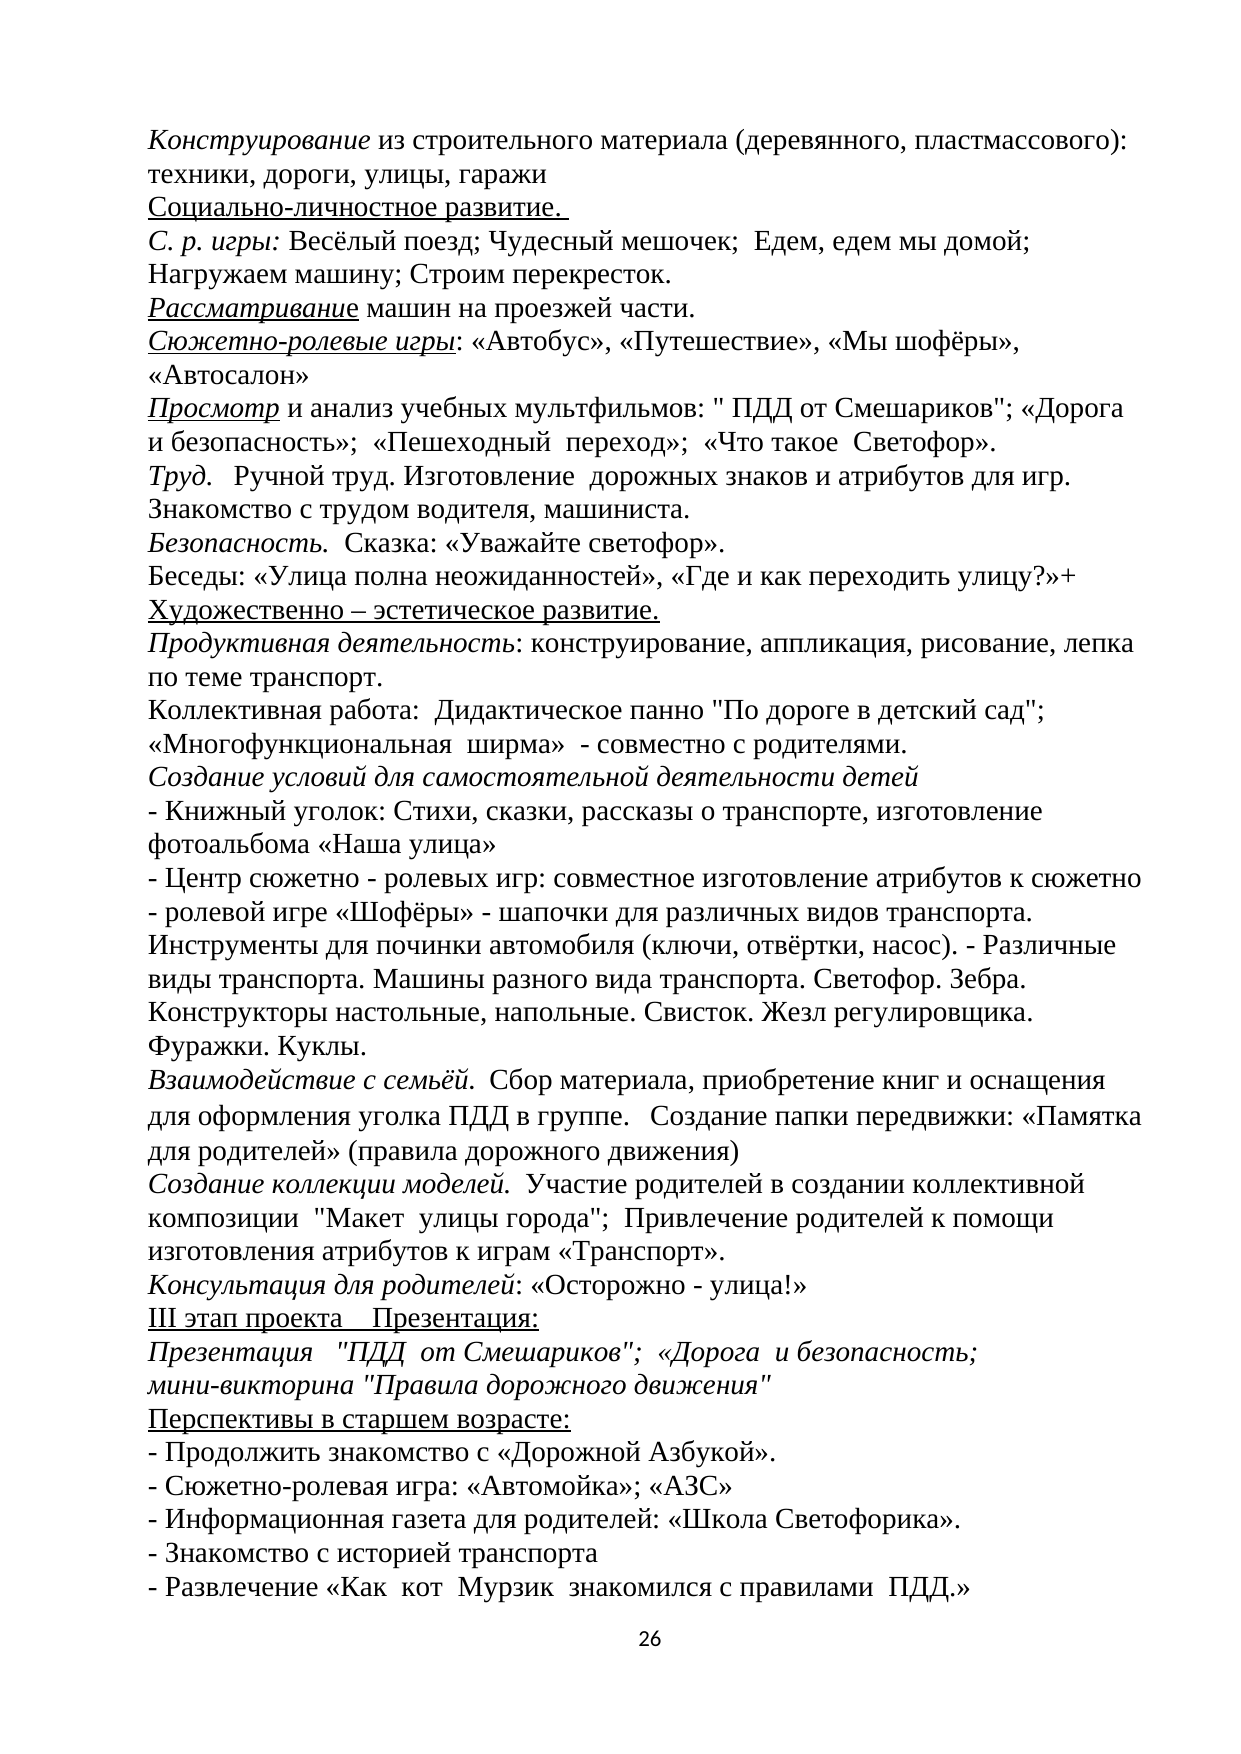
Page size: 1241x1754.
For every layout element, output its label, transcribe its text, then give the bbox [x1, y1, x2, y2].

text - Центр сюжетно - ролевых игр: совместное изготовление атрибутов к сюжетно - ролевой игре «Шофёры» - шапочки для различных видов транспорта. Инструменты для починки автомобиля (ключи, отвёртки, насос). - Различные виды транспорта. Машины разного вида транспорта. Светофор. Зебра. Конструкторы настольные, напольные. Свисток. Жезл регулировщика. Фуражки. Куклы. [148, 860, 1152, 1061]
text Продуктивная деятельность: конструирование, аппликация, рисование, лепка по теме транспорт. [148, 625, 1152, 692]
text Рассматривание машин на проезжей части. [148, 290, 1152, 323]
text - Знакомство с историей транспорта [148, 1535, 1152, 1569]
text III этап проекта Презентация: [148, 1300, 1152, 1334]
text Создание условий для самостоятельной деятельности детей [148, 759, 1152, 793]
text Создание коллекции моделей. Участие родителей в создании коллективной композиции "Макет улицы города"; Привлечение родителей к помощи изготовления атрибутов к играм «Транспорт». [148, 1166, 1152, 1267]
text Конструирование из строительного материала (деревянного, пластмассового): техники, дороги, улицы, гаражи [148, 122, 1152, 189]
text Сюжетно-ролевые игры: «Автобус», «Путешествие», «Мы шофёры», «Автосалон» [148, 323, 1152, 391]
text - Информационная газета для родителей: «Школа Светофорика». [148, 1502, 1152, 1535]
text - Книжный уголок: Стихи, сказки, рассказы о транспорте, изготовление фотоальбома «Наша улица» [148, 793, 1152, 860]
text Коллективная работа: Дидактическое панно "По дороге в детский сад"; «Многофункциональная ширма» - совместно с родителями. [148, 692, 1152, 759]
text Художественно – эстетическое развитие. [148, 592, 1152, 625]
text Презентация "ПДД от Смешариков"; «Дорога и безопасность; [148, 1334, 1152, 1367]
text С. р. игры: Весёлый поезд; Чудесный мешочек; Едем, едем мы домой; Нагружаем машину; Строим перекресток. [148, 223, 1152, 290]
text Взаимодействие с семьёй. Сбор материала, приобретение книг и оснащения для оформления уголка ПДД в группе. Создание папки передвижки: «Памятка для родителей» (правила дорожного движения) [148, 1061, 1152, 1166]
text Труд. Ручной труд. Изготовление дорожных знаков и атрибутов для игр. [148, 458, 1152, 491]
text Просмотр и анализ учебных мультфильмов: " ПДД от Смешариков"; «Дорога и безопасность»; «Пешеходный переход»; «Что такое Светофор». [148, 391, 1152, 458]
text Беседы: «Улица полна неожиданностей», «Где и как переходить улицу?»+ [148, 558, 1152, 592]
text - Развлечение «Как кот Мурзик знакомился с правилами ПДД.» [148, 1569, 1152, 1602]
text Знакомство с трудом водителя, машиниста. [148, 491, 1152, 525]
text Перспективы в старшем возрасте: [148, 1401, 1152, 1434]
text мини-викторина "Правила дорожного движения" [148, 1367, 1152, 1401]
text Безопасность. Сказка: «Уважайте светофор». [148, 525, 1152, 558]
text Социально-личностное развитие. [148, 189, 1152, 223]
text Консультация для родителей: «Осторожно - улица!» [148, 1267, 1152, 1300]
text - Продолжить знакомство с «Дорожной Азбукой». [148, 1434, 1152, 1468]
text - Сюжетно-ролевая игра: «Автомойка»; «АЗС» [148, 1468, 1152, 1502]
